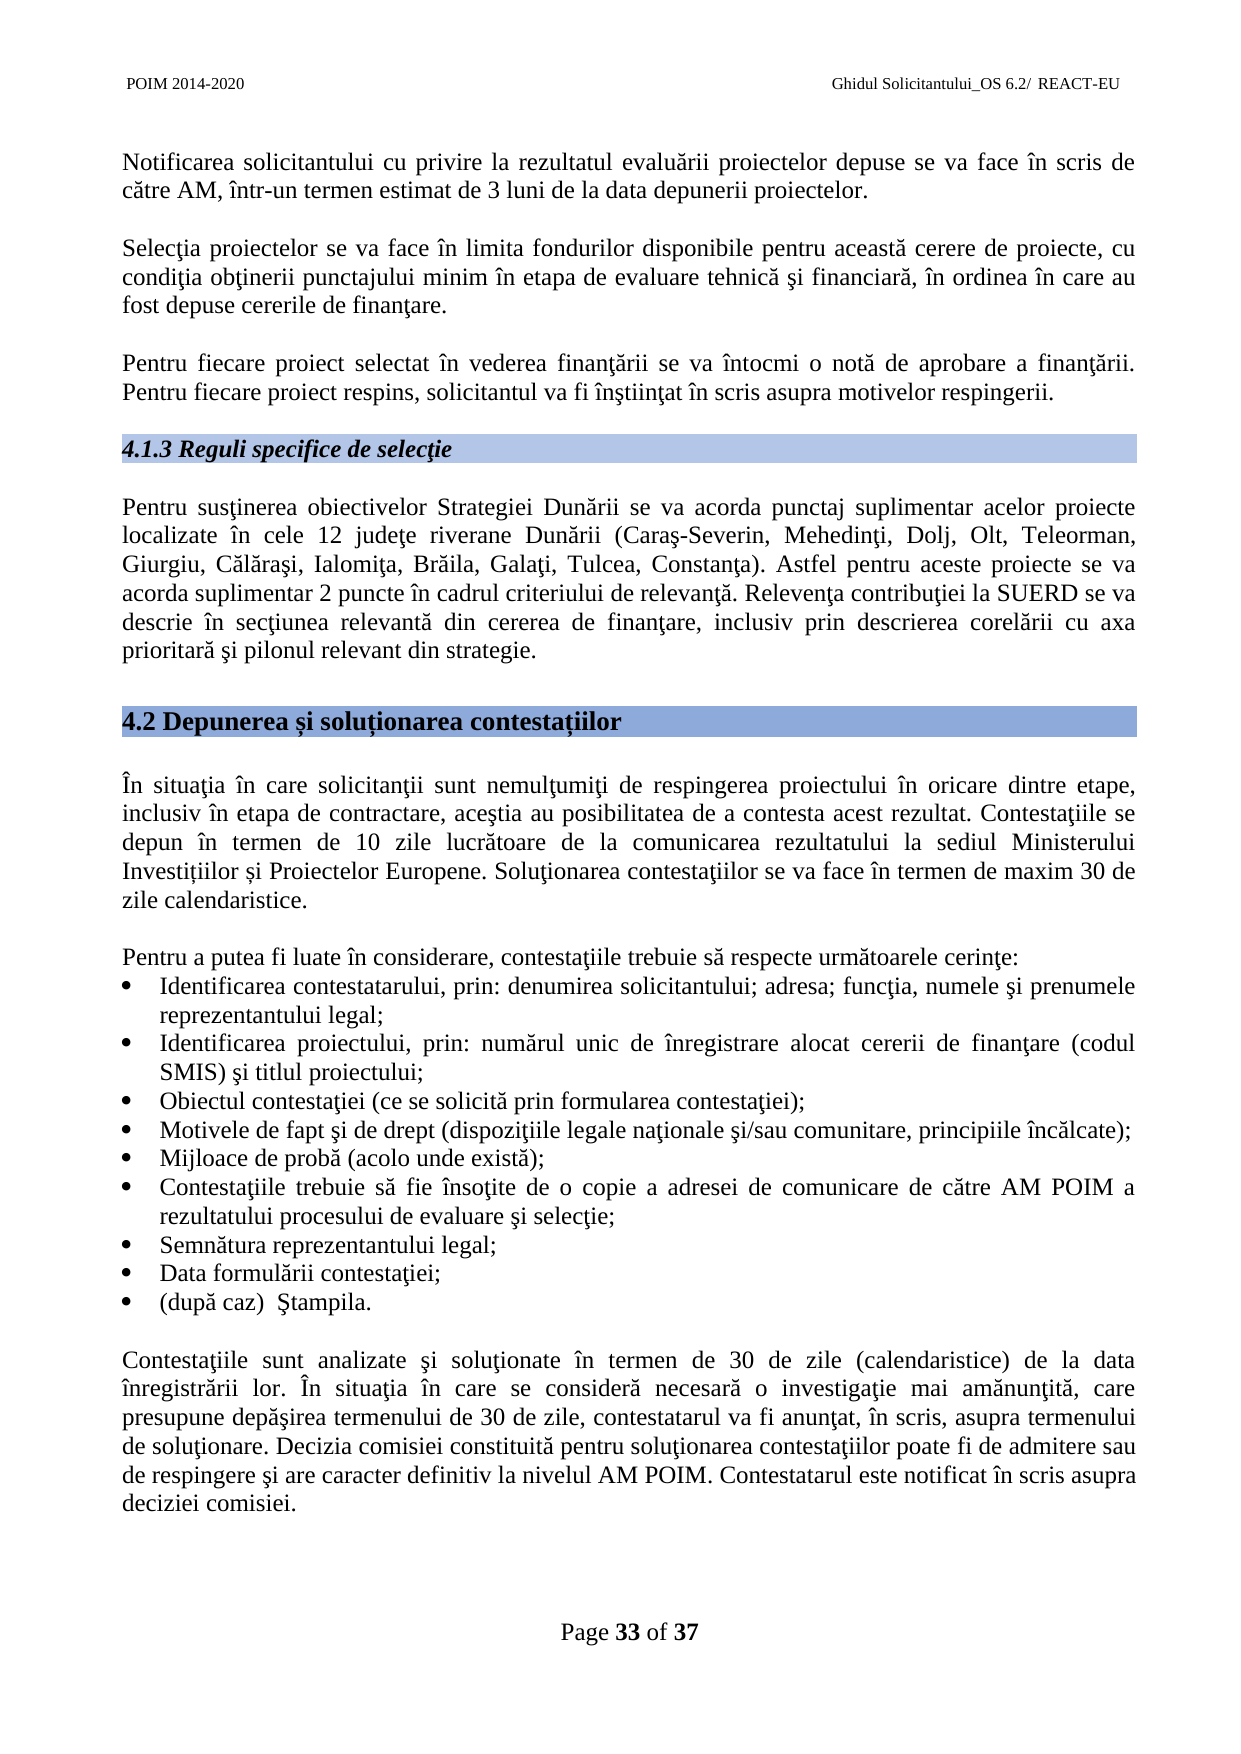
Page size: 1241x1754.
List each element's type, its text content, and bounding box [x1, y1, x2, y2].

text 4.1.3 Reguli specifice de selecţie [122, 434, 1137, 463]
text Pentru susţinerea obiectivelor Strategiei Dunării se va acorda punctaj suplimentar acelor proiecte localizate în cele 12 judeţe riverane Dunării (Caraş-Severin, Mehedinţi, Dolj, Olt, Teleorman, Giurgiu, Călăraşi, Ialomiţa, Brăila, Galaţi, Tulcea, Constanţa). Astfel pentru aceste proiecte se va acorda suplimentar 2 puncte în cadrul criteriului de relevanţă. Relevenţa contribuţiei la SUERD se va descrie în secţiunea relevantă din cererea de finanţare, inclusiv prin descrierea corelării cu axa prioritară şi pilonul relevant din strategie. [122, 492, 1137, 664]
text Notificarea solicitantului cu privire la rezultatul evaluării proiectelor depuse se va face în scris de către AM, într-un termen estimat de 3 luni de la data depunerii proiectelor. [122, 147, 1137, 204]
list Identificarea contestatarului, prin: denumirea solicitantului; adresa; funcţia, numele şi prenumele reprezentantului legal; [122, 971, 1137, 1028]
list Data formulării contestaţiei; [122, 1258, 1137, 1287]
list Motivele de fapt şi de drept (dispoziţiile legale naţionale şi/sau comunitare, principiile încălcate); [122, 1115, 1137, 1143]
list Contestaţiile trebuie să fie însoţite de o copie a adresei de comunicare de către AM POIM a rezultatului procesului de evaluare şi selecţie; [122, 1172, 1137, 1230]
list (după caz) Ştampila. [122, 1287, 1137, 1316]
list Semnătura reprezentantului legal; [122, 1230, 1137, 1258]
text În situaţia în care solicitanţii sunt nemulţumiţi de respingerea proiectului în oricare dintre etape, inclusiv în etapa de contractare, aceştia au posibilitatea de a contesta acest rezultat. Contestaţiile se depun în termen de 10 zile lucrătoare de la comunicarea rezultatului la sediul Ministerului Investițiilor și Proiectelor Europene. Soluţionarea contestaţiilor se va face în termen de maxim 30 de zile calendaristice. [122, 770, 1137, 913]
text Pentru a putea fi luate în considerare, contestaţiile trebuie să respecte următoarele cerinţe: [122, 942, 1137, 971]
list Obiectul contestaţiei (ce se solicită prin formularea contestaţiei); [122, 1086, 1137, 1115]
list Mijloace de probă (acolo unde există); [122, 1143, 1137, 1172]
text Contestaţiile sunt analizate şi soluţionate în termen de 30 de zile (calendaristice) de la data înregistrării lor. În situaţia în care se consideră necesară o investigaţie mai amănunţită, care presupune depăşirea termenului de 30 de zile, contestatarul va fi anunţat, în scris, asupra termenului de soluţionare. Decizia comisiei constituită pentru soluţionarea contestaţiilor poate fi de admitere sau de respingere şi are caracter definitiv la nivelul AM POIM. Contestatarul este notificat în scris asupra deciziei comisiei. [122, 1345, 1137, 1517]
text Selecţia proiectelor se va face în limita fondurilor disponibile pentru această cerere de proiecte, cu condiţia obţinerii punctajului minim în etapa de evaluare tehnică şi financiară, în ordinea în care au fost depuse cererile de finanţare. [122, 233, 1137, 319]
text 4.2 Depunerea și soluționarea contestațiilor [122, 706, 1137, 737]
list Identificarea proiectului, prin: numărul unic de înregistrare alocat cererii de finanţare (codul SMIS) şi titlul proiectului; [122, 1028, 1137, 1086]
text Pentru fiecare proiect selectat în vederea finanţării se va întocmi o notă de aprobare a finanţării. Pentru fiecare proiect respins, solicitantul va fi înştiinţat în scris asupra motivelor respingerii. [122, 348, 1137, 406]
